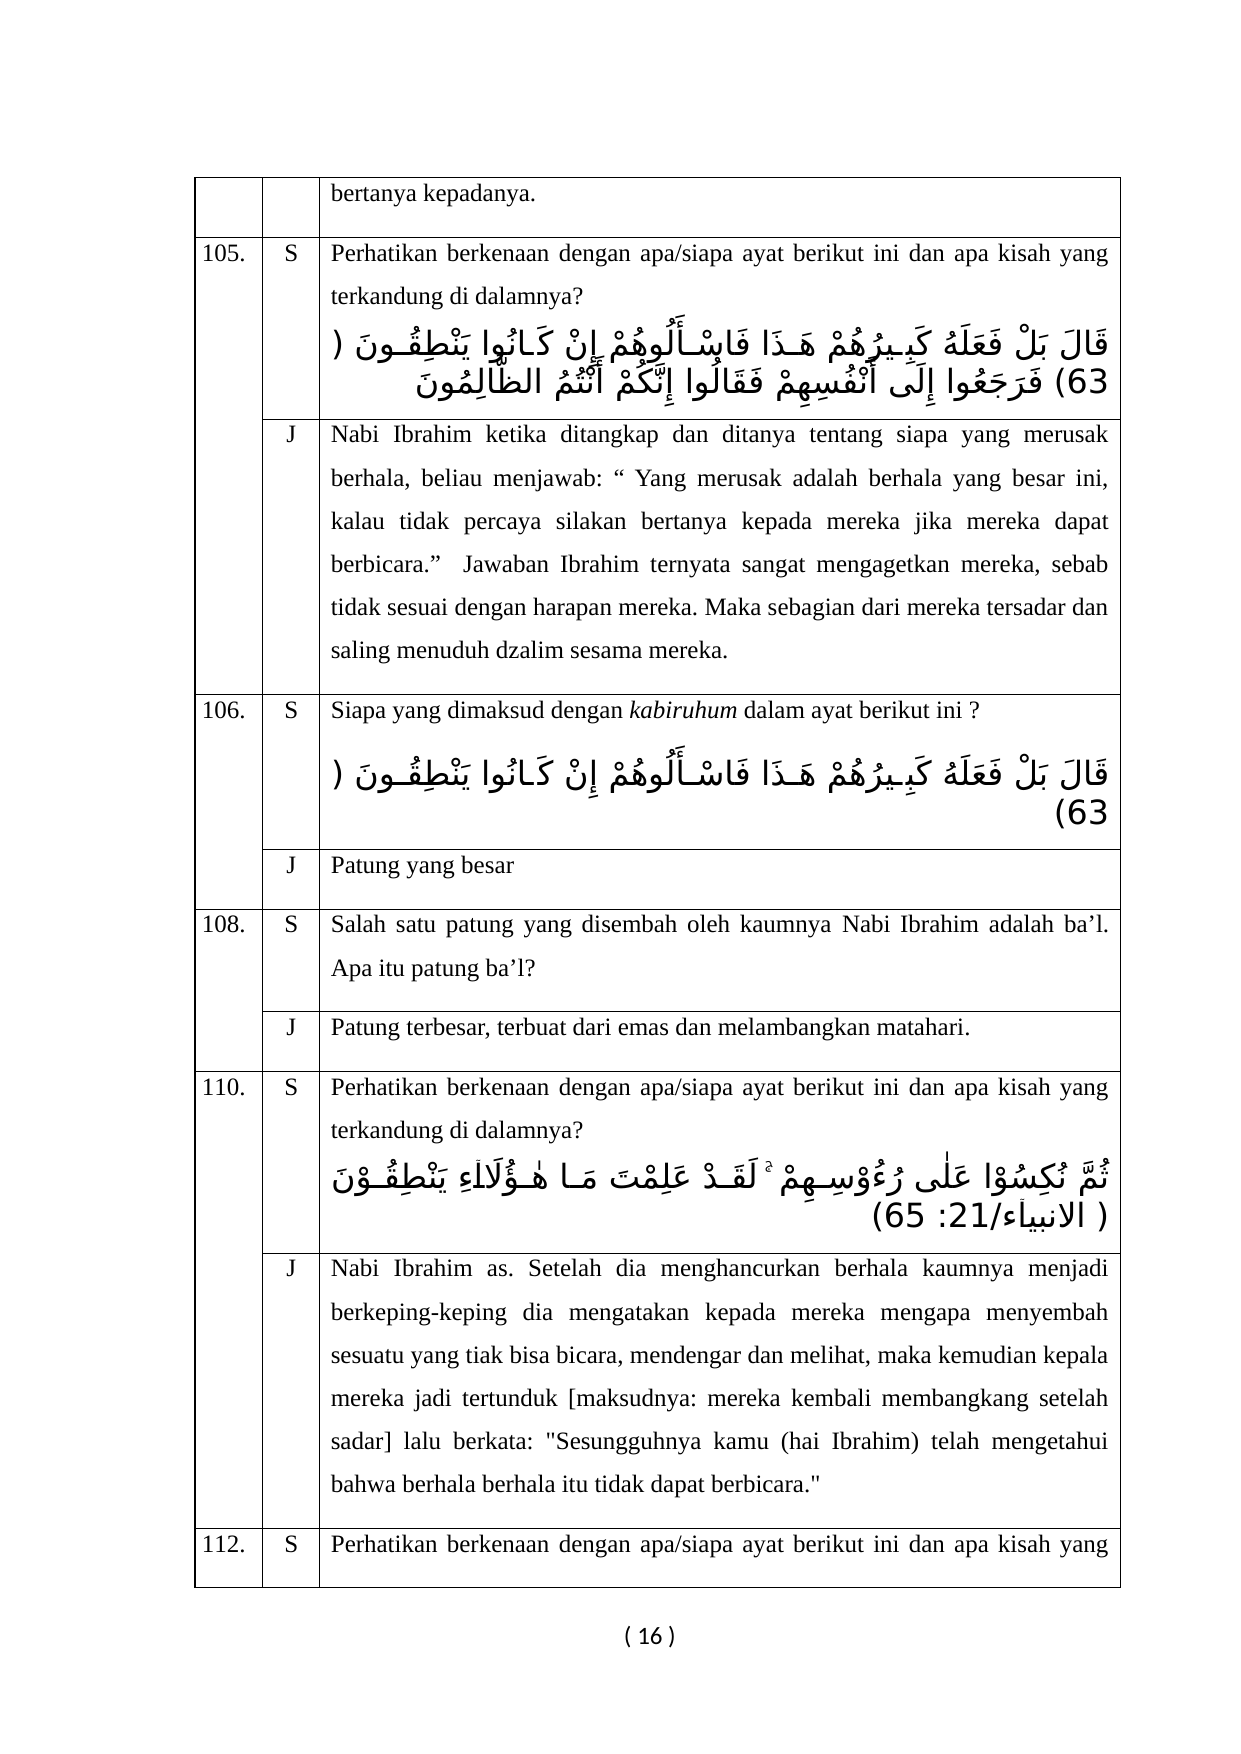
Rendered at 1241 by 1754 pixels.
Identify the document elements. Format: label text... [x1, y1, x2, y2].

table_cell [320, 1529, 1120, 1587]
table_cell J [263, 178, 319, 237]
table_cell S [263, 695, 319, 849]
table_cell S [263, 1529, 319, 1587]
table_cell J [263, 1254, 319, 1528]
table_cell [320, 178, 1120, 237]
table_cell [196, 910, 262, 1071]
table_cell [196, 1072, 262, 1528]
table_cell Salah satu patung yang disembah oleh kaumnya Nabi Ibrahim adalah ba’l. Apa itu patung ba’l? [320, 910, 1120, 1011]
table_cell J [263, 1012, 319, 1071]
table_cell [196, 1529, 262, 1587]
table_cell Patung yang besar [320, 850, 1120, 908]
table_cell J [263, 850, 319, 908]
table_cell S [263, 238, 319, 418]
table_cell S [263, 910, 319, 1011]
table_cell Perhatikan berkenaan dengan apa/siapa ayat berikut ini dan apa kisah yang terkandung di dalamnya? قَالَ بَلْ فَعَلَهُ كَبِيرُهُمْ هَذَا فَاسْأَلُوهُمْ إِنْ كَانُوا يَنْطِقُونَ (63) فَرَجَعُوا إِلَى أَنْفُسِهِمْ فَقَالُوا إِنَّكُمْ أَنْتُمُ الظَّالِمُونَ [320, 238, 1120, 418]
table_cell Siapa yang dimaksud dengan kabiruhum dalam ayat berikut ini ? قَالَ بَلْ فَعَلَهُ كَبِيرُهُمْ هَذَا فَاسْأَلُوهُمْ إِنْ كَانُوا يَنْطِقُونَ (63) [320, 695, 1120, 849]
table_cell Perhatikan berkenaan dengan apa/siapa ayat berikut ini dan apa kisah yang terkandung di dalamnya? ثُمَّ نُكِسُوْا عَلٰى رُءُوْسِهِمْ ۚ لَقَدْ عَلِمْتَ مَا هٰؤُلَاۤءِ يَنْطِقُوْنَ ( الانبياۤء/21: 65) [320, 1072, 1120, 1252]
table_cell J [263, 420, 319, 694]
table_cell S [263, 1072, 319, 1252]
table_cell Patung terbesar, terbuat dari emas dan melambangkan matahari. [320, 1012, 1120, 1071]
table_cell [196, 238, 262, 694]
table_cell Nabi Ibrahim as. Setelah dia menghancurkan berhala kaumnya menjadi berkeping-keping dia mengatakan kepada mereka mengapa menyembah sesuatu yang tiak bisa bicara, mendengar dan melihat, maka kemudian kepala mereka jadi tertunduk [maksudnya: mereka kembali membangkang setelah sadar] lalu berkata: "Sesungguhnya kamu (hai Ibrahim) telah mengetahui bahwa berhala berhala itu tidak dapat berbicara." [320, 1254, 1120, 1528]
table_cell [196, 695, 262, 908]
table_cell Nabi Ibrahim ketika ditangkap dan ditanya tentang siapa yang merusak berhala, beliau menjawab: “ Yang merusak adalah berhala yang besar ini, kalau tidak percaya silakan bertanya kepada mereka jika mereka dapat berbicara.” Jawaban Ibrahim ternyata sangat mengagetkan mereka, sebab tidak sesuai dengan harapan mereka. Maka sebagian dari mereka tersadar dan saling menuduh dzalim sesama mereka. [320, 420, 1120, 694]
